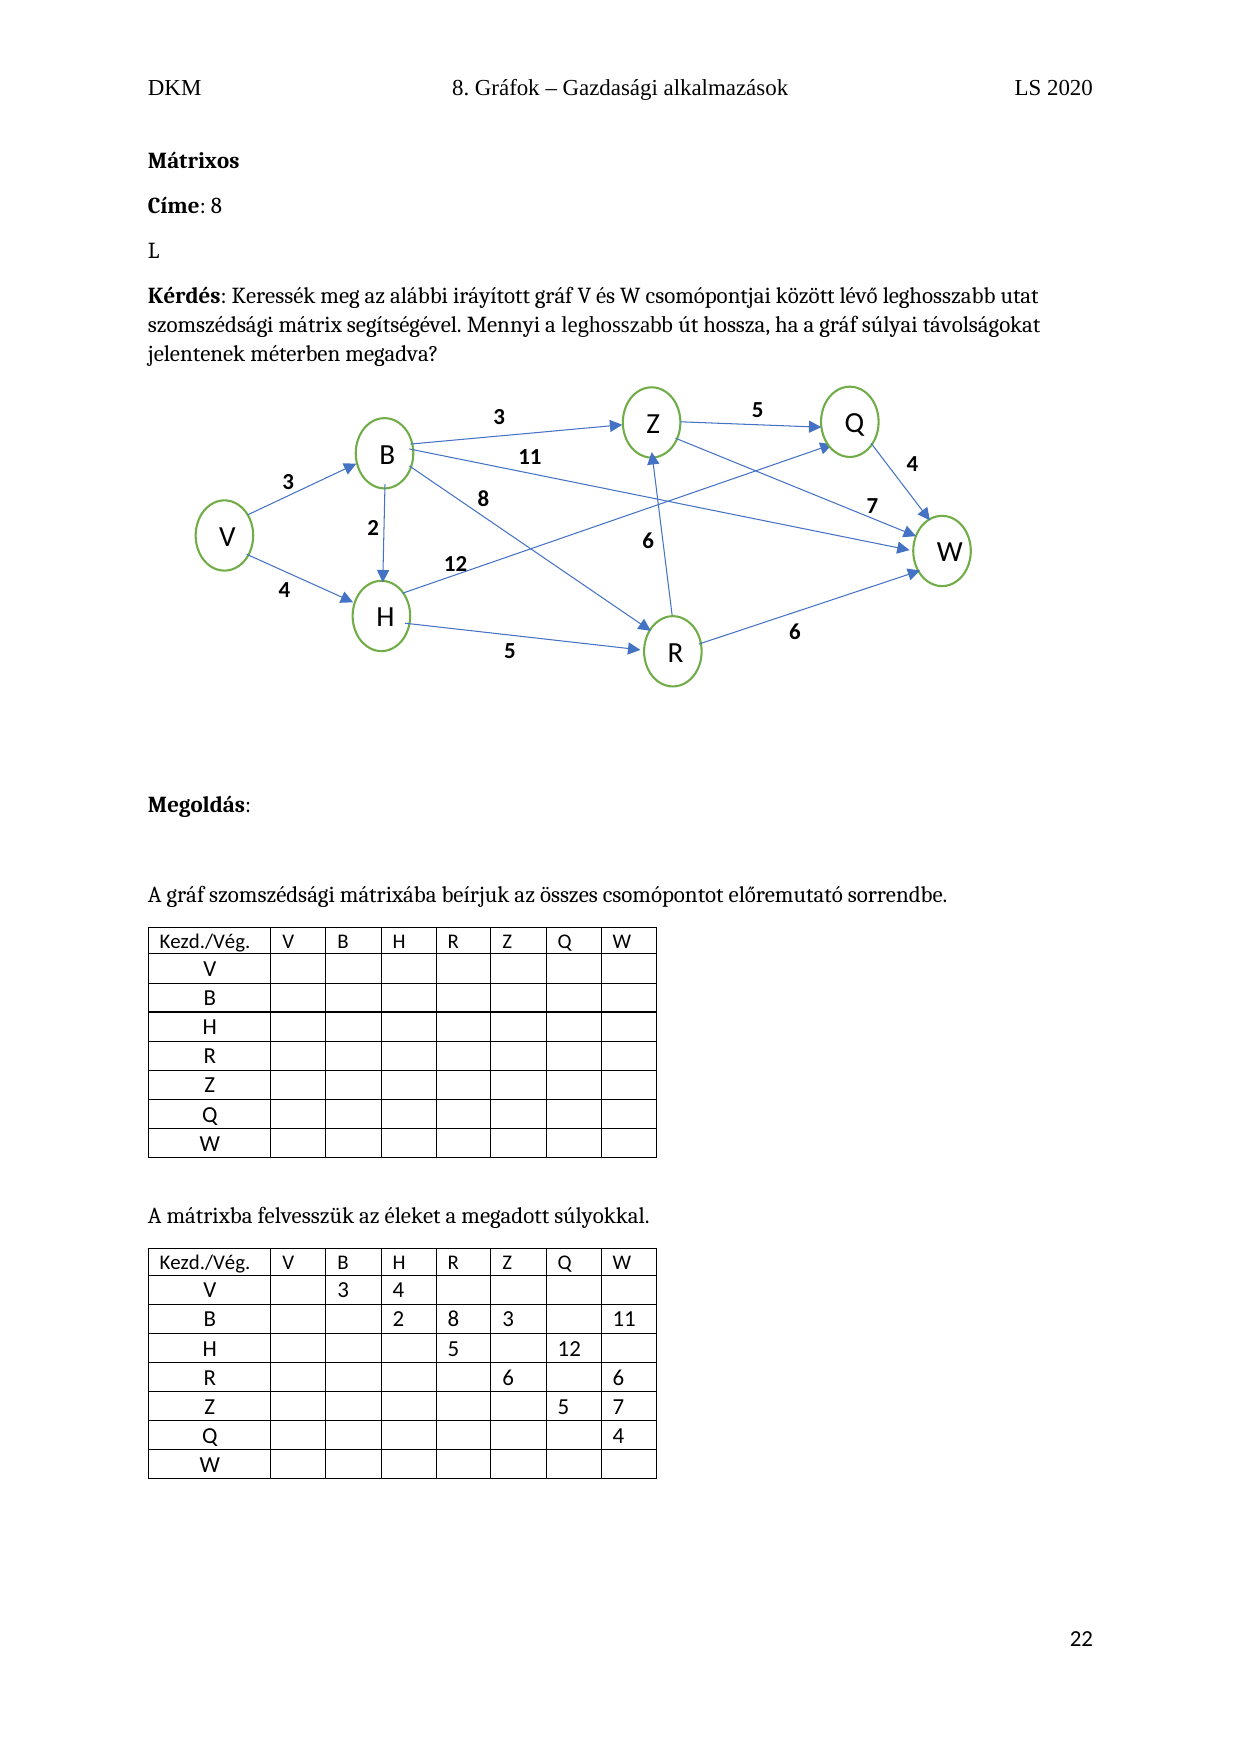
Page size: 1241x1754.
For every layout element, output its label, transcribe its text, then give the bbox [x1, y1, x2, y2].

text Megoldás: [148, 792, 1093, 818]
table_cell R [149, 1042, 270, 1069]
table_header W [602, 928, 656, 953]
table_cell B [149, 984, 270, 1011]
table_cell 4 [602, 1421, 656, 1449]
table_cell [382, 1129, 436, 1157]
table_header V [271, 1249, 325, 1274]
table_cell [382, 1450, 436, 1478]
table_cell [382, 1071, 436, 1099]
table_cell [382, 1421, 436, 1449]
table_cell [326, 1100, 381, 1128]
table_cell [382, 1013, 436, 1041]
table_cell 3 [491, 1305, 546, 1333]
table_cell [437, 984, 490, 1011]
table_header Kezd./Vég. [149, 1249, 270, 1274]
table_cell [491, 1392, 546, 1420]
table_cell [602, 1276, 656, 1303]
table_cell [382, 1042, 436, 1069]
table_cell [602, 1334, 656, 1362]
table_cell [547, 984, 601, 1011]
table_header Z [491, 928, 546, 953]
text Kérdés: Keressék meg az alábbi iráyított gráf V és W csomópontjai között lévő leghosszabb utat szomszédsági mátrix segítségével. Mennyi a leghosszabb út hossza, ha a gráf súlyai távolságokat jelentenek méterben megadva? [148, 283, 1093, 367]
table_cell [491, 1100, 546, 1128]
table_cell [602, 1450, 656, 1478]
table_cell 7 [602, 1392, 656, 1420]
table_cell [437, 1421, 490, 1449]
table_cell [602, 1100, 656, 1128]
table_cell [602, 1042, 656, 1069]
table_cell [437, 1392, 490, 1420]
table_header W [602, 1249, 656, 1274]
table_header Q [547, 928, 601, 953]
table_cell 8 [437, 1305, 490, 1333]
table_cell [326, 1129, 381, 1157]
table_header V [271, 928, 325, 953]
table_header R [437, 1249, 490, 1274]
table_cell [491, 1450, 546, 1478]
table_cell [326, 1392, 381, 1420]
table_cell [271, 1334, 325, 1362]
table_cell [326, 1013, 381, 1041]
table_cell [547, 1276, 601, 1303]
table_cell [326, 1334, 381, 1362]
text Címe: 8 [148, 193, 1093, 219]
text A mátrixba felvesszük az éleket a megadott súlyokkal. [148, 1203, 1093, 1229]
table_cell [491, 1013, 546, 1041]
table_cell 5 [437, 1334, 490, 1362]
table_cell [602, 984, 656, 1011]
table_cell [437, 1129, 490, 1157]
table_cell [271, 1305, 325, 1333]
table_cell H [149, 1334, 270, 1362]
table_cell [271, 1013, 325, 1041]
table_cell [271, 1392, 325, 1420]
table_cell [271, 984, 325, 1011]
table_cell [491, 1042, 546, 1069]
table_cell [547, 1421, 601, 1449]
table_cell [271, 954, 325, 982]
table_cell [271, 1042, 325, 1069]
table_cell [271, 1276, 325, 1303]
table_cell [326, 1305, 381, 1333]
table_cell [271, 1071, 325, 1099]
table_cell [437, 1042, 490, 1069]
table_cell [491, 984, 546, 1011]
table_cell V [149, 954, 270, 982]
table_cell [382, 1100, 436, 1128]
table_header B [326, 928, 381, 953]
table_cell [271, 1129, 325, 1157]
table_cell [437, 1100, 490, 1128]
table_cell 2 [382, 1305, 436, 1333]
table_cell [382, 1363, 436, 1391]
table_cell Q [149, 1421, 270, 1449]
table_cell [382, 1392, 436, 1420]
text L [148, 238, 1093, 264]
table_cell [271, 1450, 325, 1478]
table_cell [437, 1071, 490, 1099]
table_header B [326, 1249, 381, 1274]
table_cell [547, 1013, 601, 1041]
table_cell W [149, 1450, 270, 1478]
table_cell [547, 1363, 601, 1391]
table_cell [437, 1276, 490, 1303]
table_cell [547, 1042, 601, 1069]
table_cell [271, 1421, 325, 1449]
table_cell [491, 1276, 546, 1303]
table_cell [326, 1421, 381, 1449]
table_cell [547, 1450, 601, 1478]
table_header R [437, 928, 490, 953]
table_cell [547, 1071, 601, 1099]
table_cell Z [149, 1071, 270, 1099]
table_cell [602, 1071, 656, 1099]
table_cell [602, 1013, 656, 1041]
table_cell [326, 1042, 381, 1069]
table_cell [382, 1334, 436, 1362]
table_cell [602, 954, 656, 982]
table_cell [382, 954, 436, 982]
table_cell R [149, 1363, 270, 1391]
table_header Q [547, 1249, 601, 1274]
table_cell 3 [326, 1276, 381, 1303]
table_header H [382, 1249, 436, 1274]
table_cell W [149, 1129, 270, 1157]
table_cell [491, 1421, 546, 1449]
table_cell [437, 1363, 490, 1391]
table_cell V [149, 1276, 270, 1303]
table_cell [271, 1363, 325, 1391]
table_cell [437, 1450, 490, 1478]
table_cell 11 [602, 1305, 656, 1333]
table_cell [437, 954, 490, 982]
table_cell Q [149, 1100, 270, 1128]
table_cell 4 [382, 1276, 436, 1303]
table_cell [326, 1363, 381, 1391]
table_cell [326, 1450, 381, 1478]
table_cell 5 [547, 1392, 601, 1420]
table_cell [382, 984, 436, 1011]
table_cell [326, 954, 381, 982]
table_cell [547, 954, 601, 982]
table_header H [382, 928, 436, 953]
table_cell [491, 1071, 546, 1099]
table_cell 12 [547, 1334, 601, 1362]
table_cell [326, 1071, 381, 1099]
table_cell 6 [602, 1363, 656, 1391]
table_cell [547, 1305, 601, 1333]
table_cell [491, 954, 546, 982]
table_cell B [149, 1305, 270, 1333]
table_header Z [491, 1249, 546, 1274]
text A gráf szomszédsági mátrixába beírjuk az összes csomópontot előremutató sorrendbe. [148, 882, 1093, 908]
table_cell [547, 1100, 601, 1128]
table_cell [491, 1334, 546, 1362]
table_cell Z [149, 1392, 270, 1420]
table_cell [602, 1129, 656, 1157]
table_cell [437, 1013, 490, 1041]
table_cell 6 [491, 1363, 546, 1391]
table_header Kezd./Vég. [149, 928, 270, 953]
table_cell [547, 1129, 601, 1157]
table_cell H [149, 1013, 270, 1041]
table_cell [271, 1100, 325, 1128]
table_cell [326, 984, 381, 1011]
table_cell [491, 1129, 546, 1157]
text Mátrixos [148, 148, 1093, 174]
